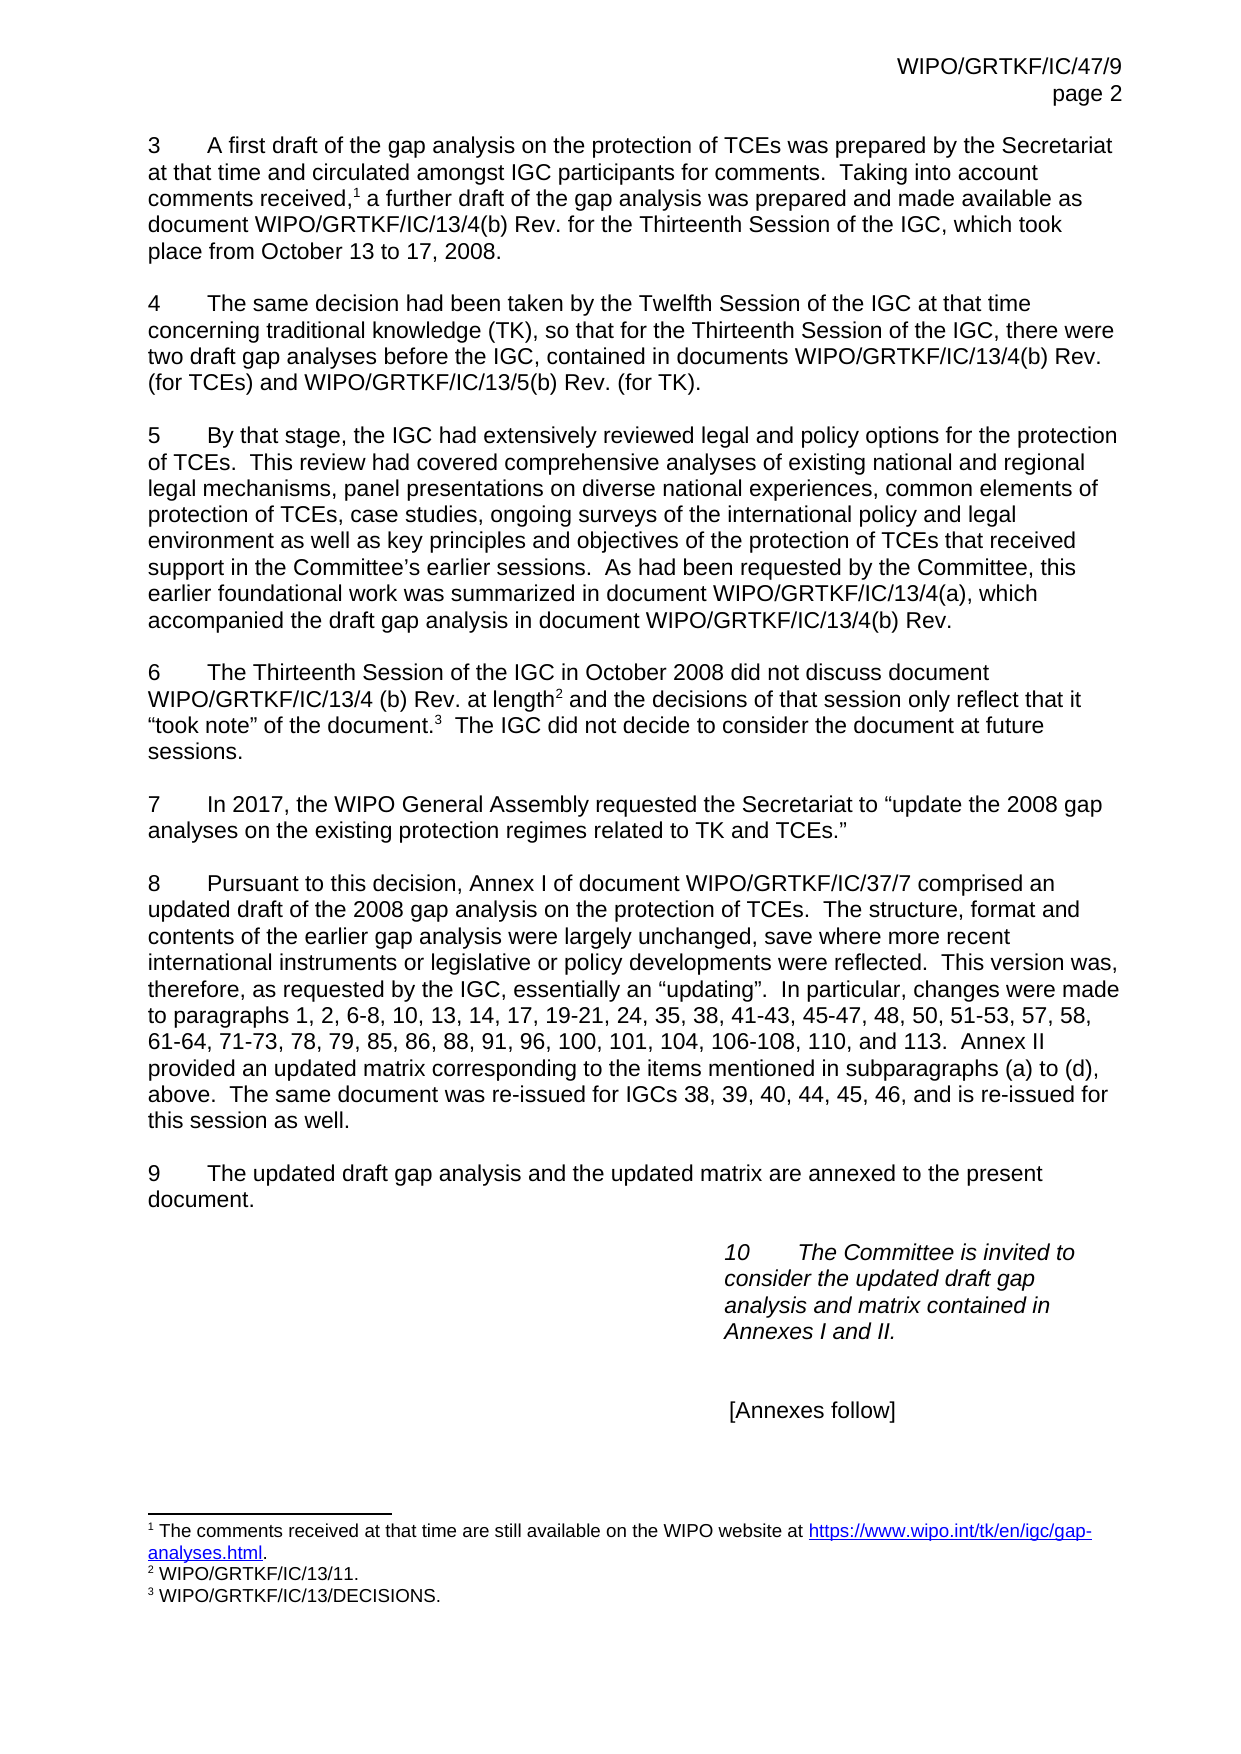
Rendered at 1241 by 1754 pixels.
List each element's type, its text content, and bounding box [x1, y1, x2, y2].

text A first draft of the gap analysis on the protection of TCEs was prepared by the Secretariat at that time and circulated amongst IGC participants for comments. Taking into account comments received, a further draft of the gap analysis was prepared and made available as document WIPO/GRTKF/IC/13/4(b) Rev. for the Thirteenth Session of the IGC, which took place from October 13 to 17, 2008. [148, 132, 1122, 264]
text In 2017, the WIPO General Assembly requested the Secretariat to “update the 2008 gap analyses on the existing protection regimes related to TK and TCEs.” [148, 791, 1122, 844]
text The updated draft gap analysis and the updated matrix are annexed to the present document. [148, 1160, 1122, 1213]
text The same decision had been taken by the Twelfth Session of the IGC at that time concerning traditional knowledge (TK), so that for the Thirteenth Session of the IGC, there were two draft gap analyses before the IGC, contained in documents WIPO/GRTKF/IC/13/4(b) Rev. (for TCEs) and WIPO/GRTKF/IC/13/5(b) Rev. (for TK). [148, 290, 1122, 396]
text Pursuant to this decision, Annex I of document WIPO/GRTKF/IC/37/7 comprised an updated draft of the 2008 gap analysis on the protection of TCEs. The structure, format and contents of the earlier gap analysis were largely unchanged, save where more recent international instruments or legislative or policy developments were reflected. This version was, therefore, as requested by the IGC, essentially an “updating”. In particular, changes were made to paragraphs 1, 2, 6-8, 10, 13, 14, 17, 19-21, 24, 35, 38, 41-43, 45-47, 48, 50, 51-53, 57, 58, 61-64, 71-73, 78, 79, 85, 86, 88, 91, 96, 100, 101, 104, 106-108, 110, and 113. Annex II provided an updated matrix corresponding to the items mentioned in subparagraphs (a) to (d), above. The same document was re-issued for IGCs 38, 39, 40, 44, 45, 46, and is re-issued for this session as well. [148, 870, 1122, 1134]
text By that stage, the IGC had extensively reviewed legal and policy options for the protection of TCEs. This review had covered comprehensive analyses of existing national and regional legal mechanisms, panel presentations on diverse national experiences, common elements of protection of TCEs, case studies, ongoing surveys of the international policy and legal environment as well as key principles and objectives of the protection of TCEs that received support in the Committee’s earlier sessions. As had been requested by the Committee, this earlier foundational work was summarized in document WIPO/GRTKF/IC/13/4(a), which accompanied the draft gap analysis in document WIPO/GRTKF/IC/13/4(b) Rev. [148, 422, 1122, 633]
text The Committee is invited to consider the updated draft gap analysis and matrix contained in Annexes I and II. [724, 1239, 1122, 1344]
text The Thirteenth Session of the IGC in October 2008 did not discuss document WIPO/GRTKF/IC/13/4 (b) Rev. at length and the decisions of that session only reflect that it “took note” of the document. The IGC did not decide to consider the document at future sessions. [148, 659, 1122, 765]
text [Annexes follow] [729, 1397, 1122, 1423]
